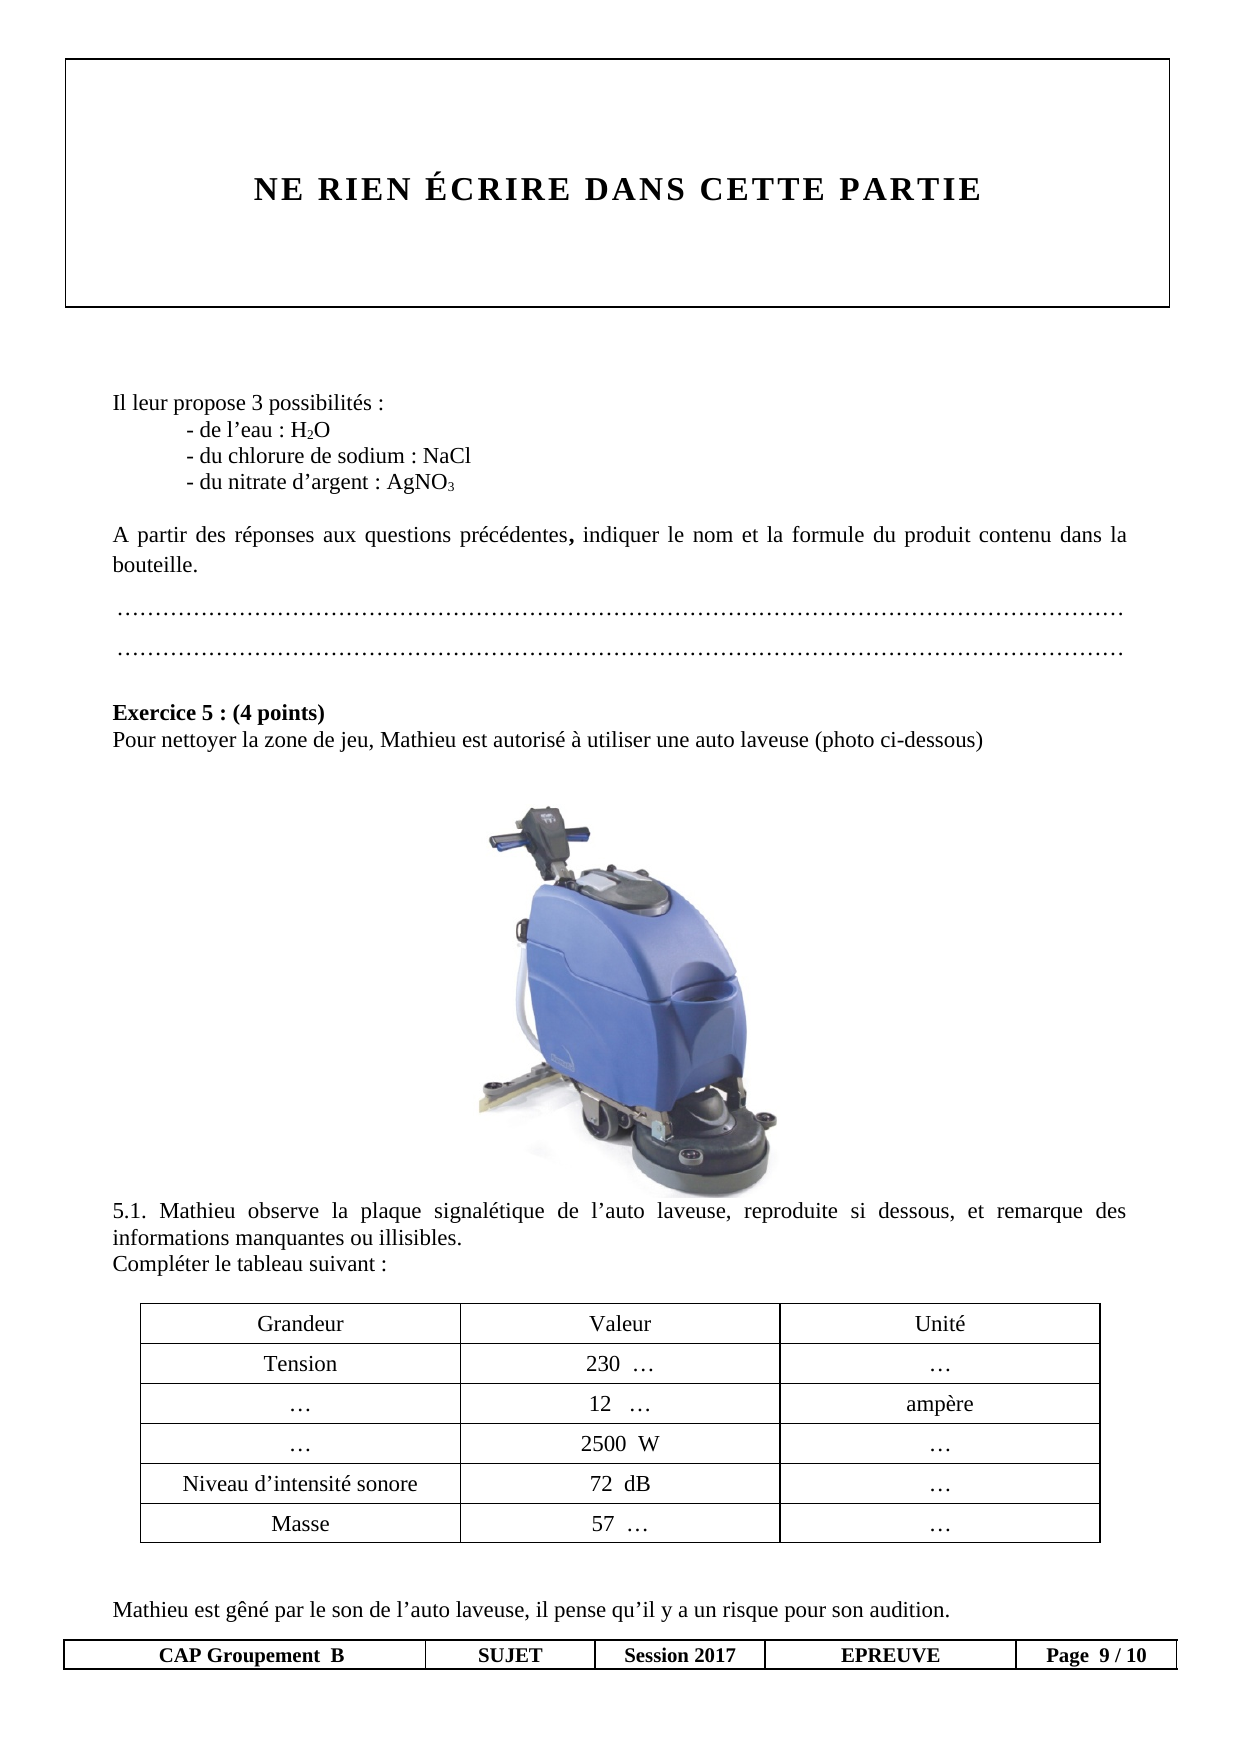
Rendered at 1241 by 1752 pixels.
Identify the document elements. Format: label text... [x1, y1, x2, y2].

text Exercice 5 : (4 points) [112, 699, 1128, 726]
table_header Grandeur [141, 1304, 460, 1343]
table_header Unité [781, 1304, 1099, 1343]
table_cell Niveau d’intensité sonore [141, 1464, 460, 1502]
text - du chlorure de sodium : NaCl [112, 442, 1128, 468]
picture [459, 804, 781, 1198]
table_cell … [781, 1464, 1099, 1502]
table_cell ampère [781, 1384, 1099, 1423]
text - de l’eau : H2O [112, 416, 1128, 442]
table_cell 72 dB [461, 1464, 779, 1502]
table_cell 12 … [461, 1384, 779, 1423]
text Mathieu est gêné par le son de l’auto laveuse, il pense qu’il y a un risque pour son audition. [112, 1596, 1128, 1622]
table_cell Tension [141, 1344, 460, 1383]
table_cell … [141, 1384, 460, 1423]
text - du nitrate d’argent : AgNO3 [112, 468, 1128, 495]
text Compléter le tableau suivant : [112, 1250, 1128, 1277]
table_cell … [781, 1504, 1099, 1542]
table_cell 57 … [461, 1504, 779, 1542]
table_cell … [781, 1344, 1099, 1383]
text 5.1. Mathieu observe la plaque signalétique de l’auto laveuse, reproduite si dessous, et remarque des informations manquantes ou illisibles. [112, 1197, 1128, 1250]
text ………………………………………………………………………………………………………………………………………………………………………………………………………………………………………… [112, 594, 1128, 660]
text Pour nettoyer la zone de jeu, Mathieu est autorisé à utiliser une auto laveuse (photo ci-dessous) [112, 726, 1128, 752]
table_cell … [781, 1424, 1099, 1462]
table_header Valeur [461, 1304, 779, 1343]
table_cell Masse [141, 1504, 460, 1542]
text Il leur propose 3 possibilités : [112, 389, 1128, 416]
table_cell … [141, 1424, 460, 1462]
text A partir des réponses aux questions précédentes, indiquer le nom et la formule du produit contenu dans la bouteille. [112, 521, 1128, 578]
table_cell 2500 W [461, 1424, 779, 1462]
table_cell 230 … [461, 1344, 779, 1383]
